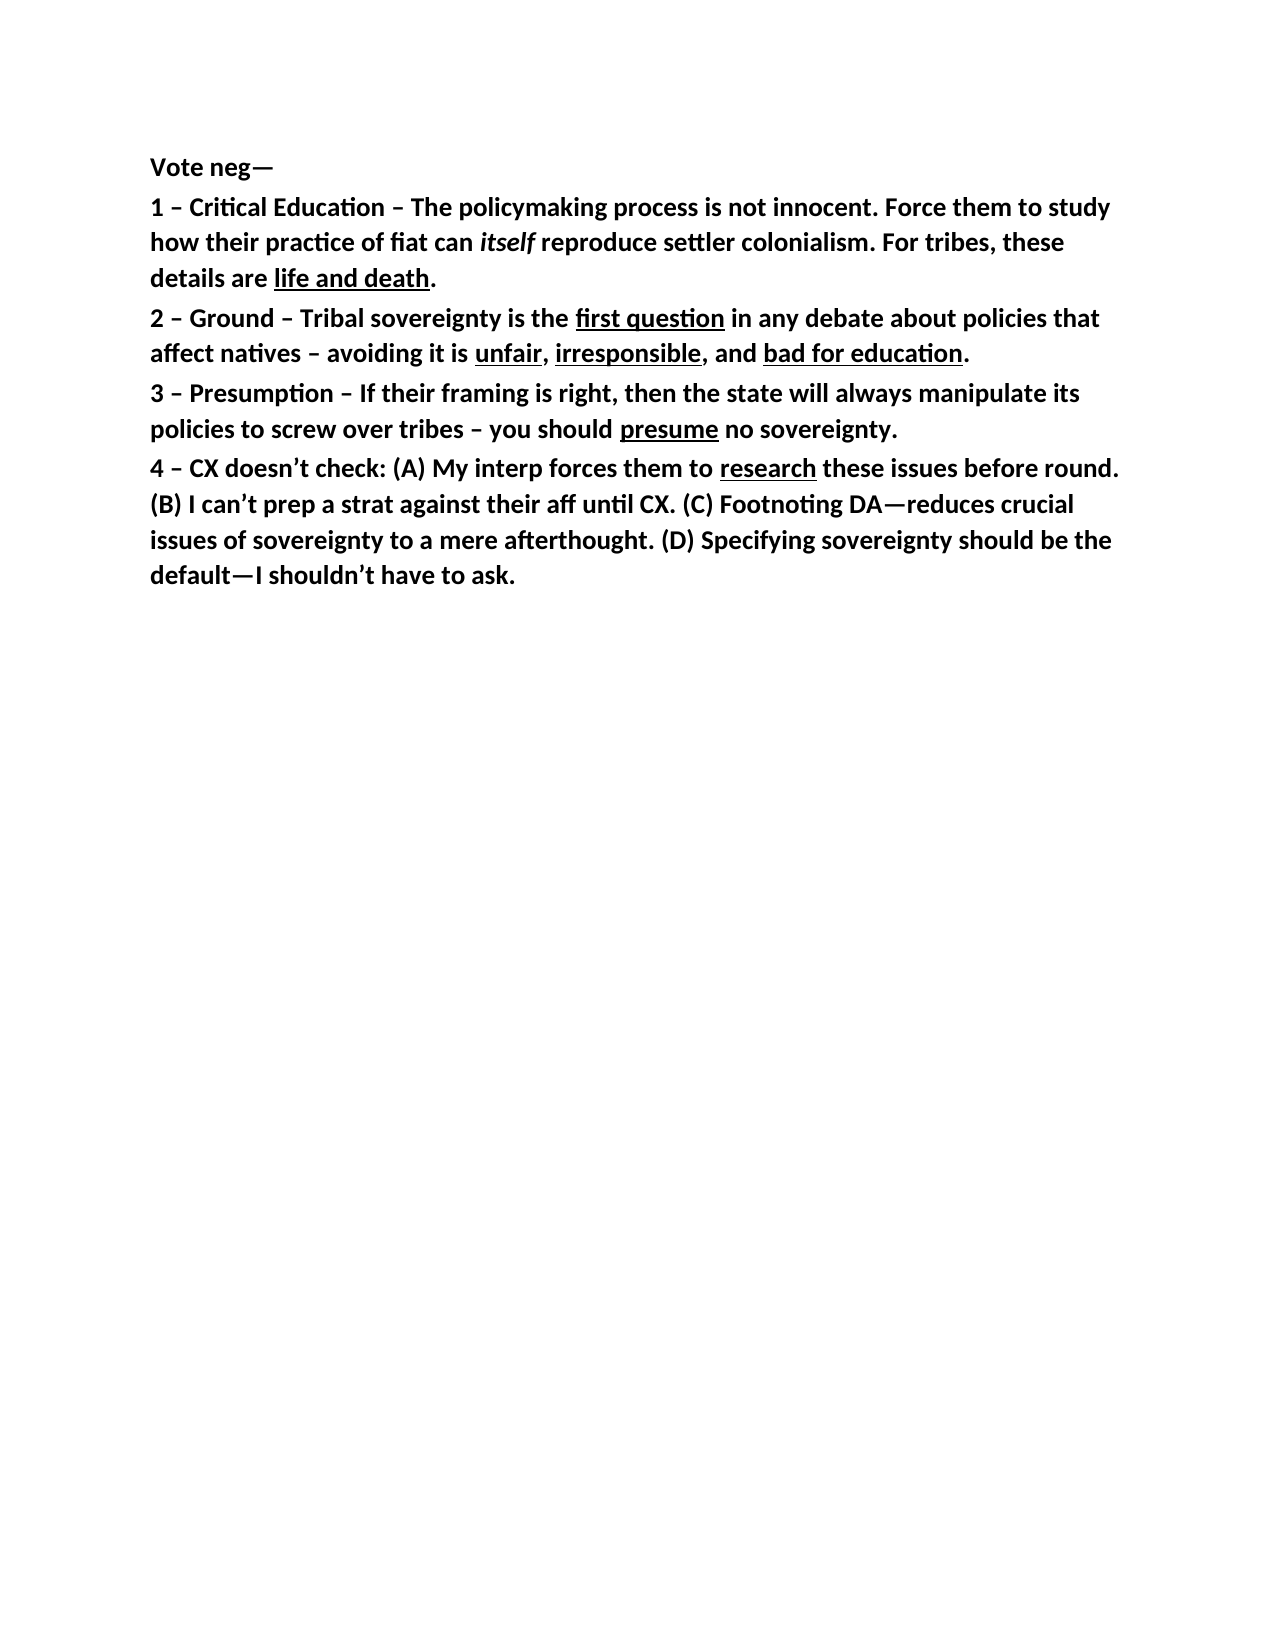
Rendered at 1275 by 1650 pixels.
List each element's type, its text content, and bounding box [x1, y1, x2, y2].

subtitle 2 – Ground – Tribal sovereignty is the first question in any debate about policies that affect natives – avoiding it is unfair, irresponsible, and bad for education. [150, 301, 1125, 369]
subtitle 1 – Critical Education – The policymaking process is not innocent. Force them to study how their practice of fiat can itself reproduce settler colonialism. For tribes, these details are life and death. [150, 190, 1125, 294]
subtitle 3 – Presumption – If their framing is right, then the state will always manipulate its policies to screw over tribes – you should presume no sovereignty. [150, 376, 1125, 445]
subtitle Vote neg— [150, 150, 1125, 183]
subtitle 4 – CX doesn’t check: (A) My interp forces them to research these issues before round. (B) I can’t prep a strat against their aff until CX. (C) Footnoting DA—reduces crucial issues of sovereignty to a mere afterthought. (D) Specifying sovereignty should be the default—I shouldn’t have to ask. [150, 452, 1125, 592]
